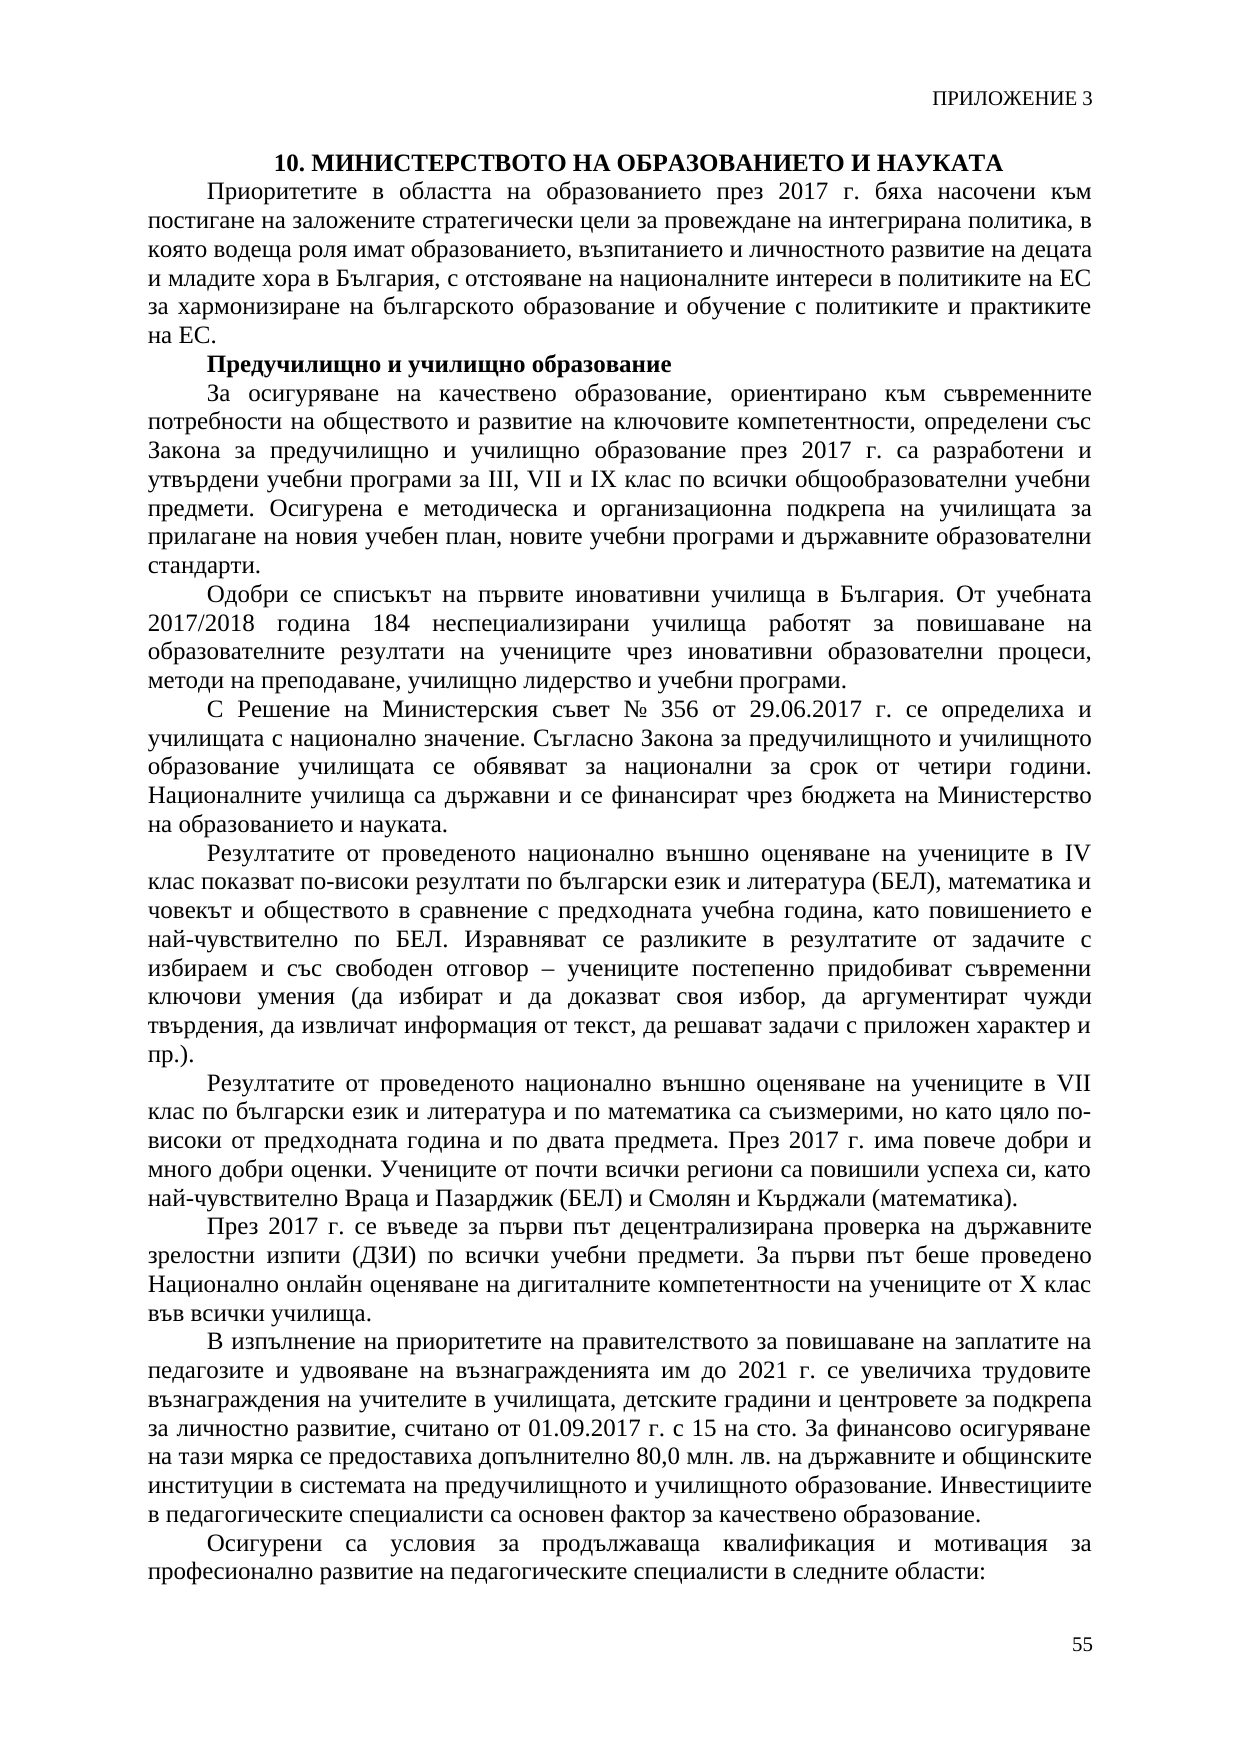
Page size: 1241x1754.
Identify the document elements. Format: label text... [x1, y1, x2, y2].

text Предучилищно и училищно образование [148, 349, 1093, 378]
text Приоритетите в областта на образованието през 2017 г. бяха насочени към постигане на заложените стратегически цели за провеждане на интегрирана политика, в която водеща роля имат образованието, възпитанието и личностното развитие на децата и младите хора в България, с отстояване на националните интереси в политиките на ЕС за хармонизиране на българското образование и обучение с политиките и практиките на ЕС. [148, 176, 1093, 349]
text За осигуряване на качествено образование, ориентирано към съвременните потребности на обществото и развитие на ключовите компетентности, определени със Закона за предучилищно и училищно образование през 2017 г. са разработени и утвърдени учебни програми за III, VII и IX клас по всички общообразователни учебни предмети. Осигурена е методическа и организационна подкрепа на училищата за прилагане на новия учебен план, новите учебни програми и държавните образователни стандарти. [148, 378, 1093, 579]
text С Решение на Министерския съвет № 356 от 29.06.2017 г. се определиха и училищата с национално значение. Съгласно Закона за предучилищното и училищното образование училищата се обявяват за национални за срок от четири години. Националните училища са държавни и се финансират чрез бюджета на Министерство на образованието и науката. [148, 694, 1093, 838]
text Резултатите от проведеното национално външно оценяване на учениците в IV клас показват по-високи резултати по български език и литература (БЕЛ), математика и човекът и обществото в сравнение с предходната учебна година, като повишението е най-чувствително по БЕЛ. Изравняват се разликите в резултатите от задачите с избираем и със свободен отговор – учениците постепенно придобиват съвременни ключови умения (да избират и да доказват своя избор, да аргументират чужди твърдения, да извличат информация от текст, да решават задачи с приложен характер и пр.). [148, 838, 1093, 1068]
text Осигурени са условия за продължаваща квалификация и мотивация за професионално развитие на педагогическите специалисти в следните области: [148, 1528, 1093, 1585]
list Министерството на образованието и науката [185, 148, 1093, 176]
text В изпълнение на приоритетите на правителството за повишаване на заплатите на педагозитe и удвояване на възнагражденията им до 2021 г. се увеличиха трудовите възнаграждения на учителите в училищата, детските градини и центровете за подкрепа за личностно развитие, считано от 01.09.2017 г. с 15 на сто. За финансово осигуряване на тази мярка се предоставиха допълнително 80,0 млн. лв. на държавните и общинските институции в системата на предучилищното и училищното образование. Инвестициите в педагогическите специалисти са основен фактор за качествено образование. [148, 1326, 1093, 1528]
text Резултатите от проведеното национално външно оценяване на учениците в VII клас по български език и литература и по математика са съизмерими, но като цяло по-високи от предходната година и по двата предмета. През 2017 г. има повече добри и много добри оценки. Учениците от почти всички региони са повишили успеха си, като най-чувствително Враца и Пазарджик (БЕЛ) и Смолян и Кърджали (математика). [148, 1068, 1093, 1211]
text През 2017 г. се въведе за първи път децентрализирана проверка на държавните зрелостни изпити (ДЗИ) по всички учебни предмети. За първи път беше проведено Национално онлайн оценяване на дигиталните компетентности на учениците от X клас във всички училища. [148, 1211, 1093, 1326]
text Одобри се списъкът на първите иновативни училища в България. От учебната 2017/2018 година 184 неспециализирани училища работят за повишаване на образователните резултати на учениците чрез иновативни образователни процеси, методи на преподаване, училищно лидерство и учебни програми. [148, 579, 1093, 694]
